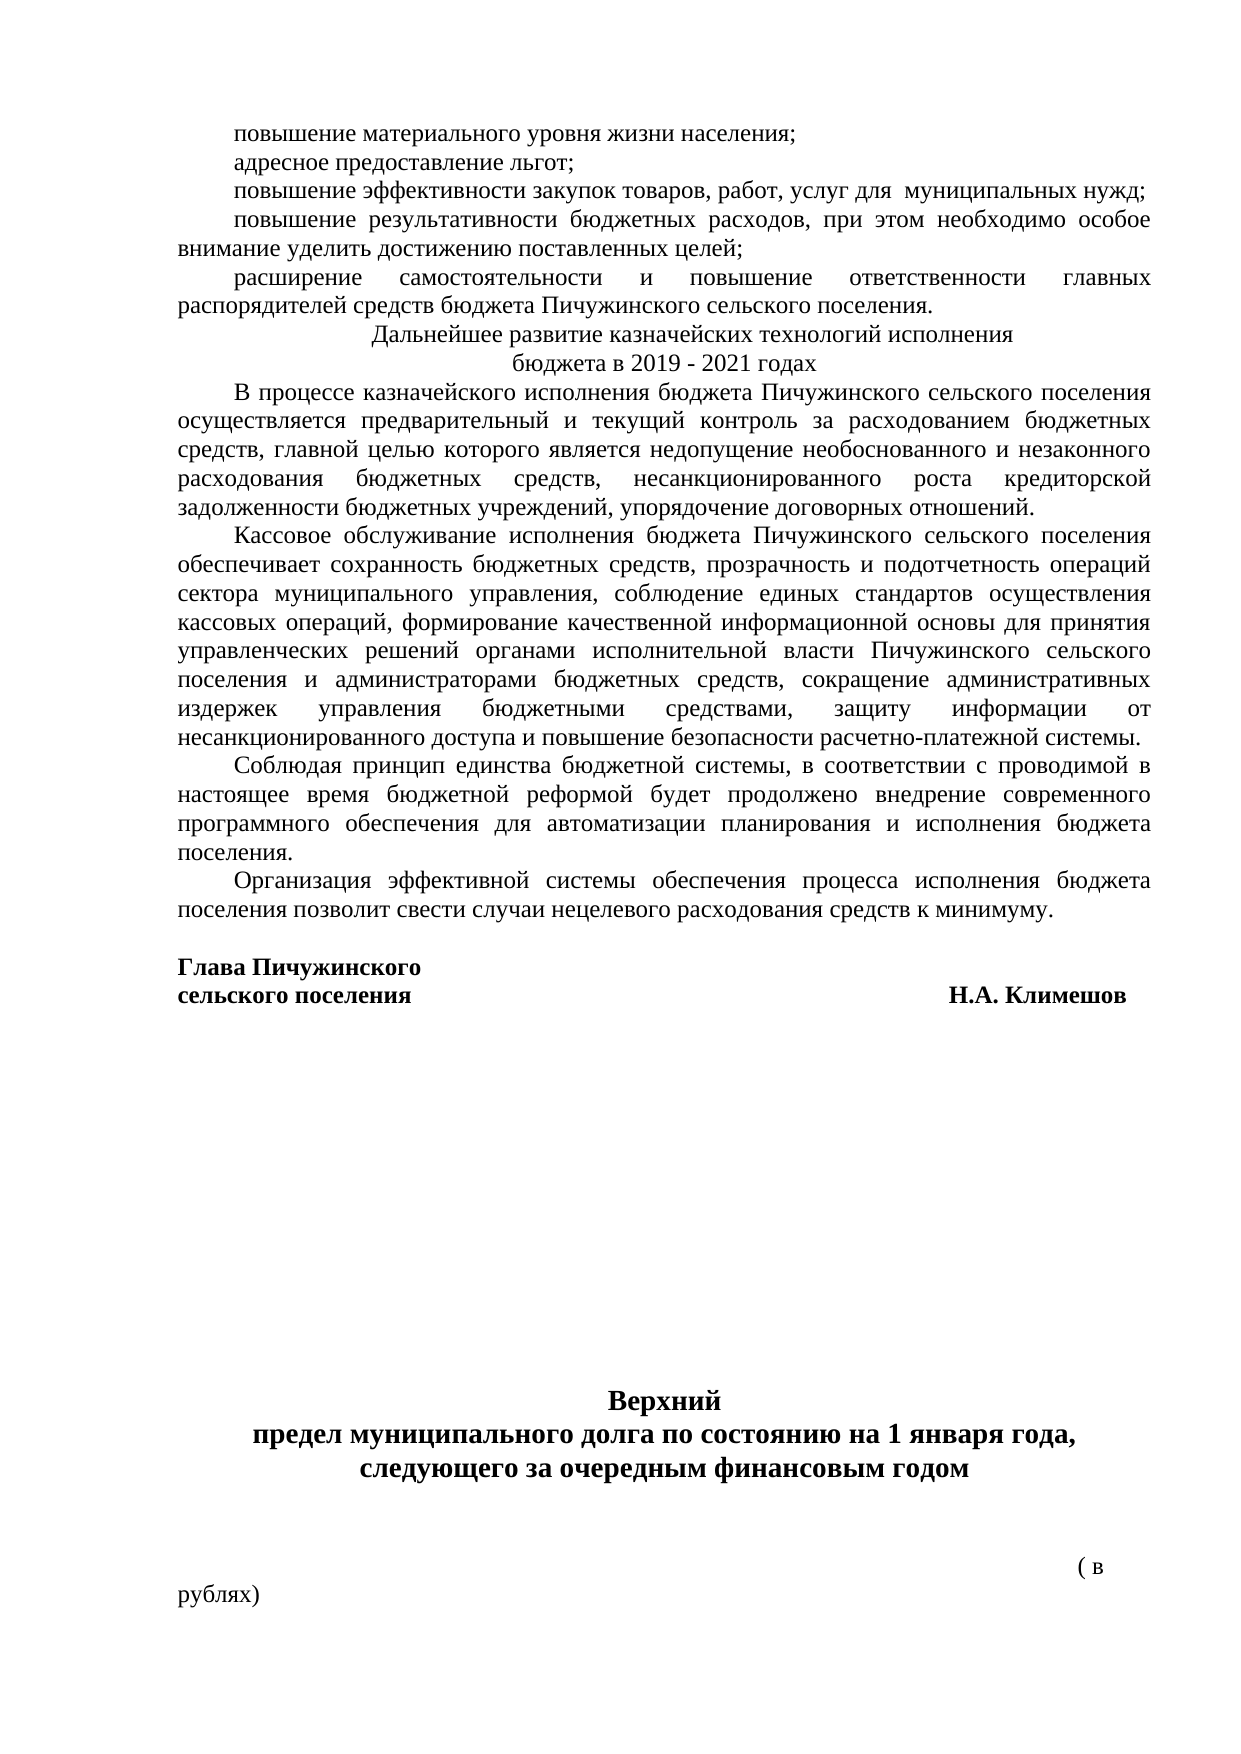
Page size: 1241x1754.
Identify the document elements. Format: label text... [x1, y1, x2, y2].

text Глава Пичужинского [177, 952, 1152, 981]
text повышение материального уровня жизни населения; [177, 118, 1152, 147]
text повышение результативности бюджетных расходов, при этом необходимо особое внимание уделить достижению поставленных целей; [177, 204, 1152, 262]
text Соблюдая принцип единства бюджетной системы, в соответствии с проводимой в настоящее время бюджетной реформой будет продолжено внедрение современного программного обеспечения для автоматизации планирования и исполнения бюджета поселения. [177, 751, 1152, 866]
text бюджета в 2019 - 2021 годах [177, 348, 1152, 377]
text Дальнейшее развитие казначейских технологий исполнения [177, 319, 1152, 348]
text Организация эффективной системы обеспечения процесса исполнения бюджета поселения позволит свести случаи нецелевого расходования средств к минимуму. [177, 866, 1152, 923]
text предел муниципального долга по состоянию на 1 января года, следующего за очередным финансовым годом [177, 1417, 1152, 1484]
text повышение эффективности закупок товаров, работ, услуг для муниципальных нужд; [177, 176, 1152, 204]
text ( в рублях) [177, 1551, 1152, 1608]
text адресное предоставление льгот; [177, 147, 1152, 176]
text Верхний [177, 1383, 1152, 1417]
text Кассовое обслуживание исполнения бюджета Пичужинского сельского поселения обеспечивает сохранность бюджетных средств, прозрачность и подотчетность операций сектора муниципального управления, соблюдение единых стандартов осуществления кассовых операций, формирование качественной информационной основы для принятия управленческих решений органами исполнительной власти Пичужинского сельского поселения и администраторами бюджетных средств, сокращение административных издержек управления бюджетными средствами, защиту информации от несанкционированного доступа и повышение безопасности расчетно-платежной системы. [177, 521, 1152, 751]
text В процессе казначейского исполнения бюджета Пичужинского сельского поселения осуществляется предварительный и текущий контроль за расходованием бюджетных средств, главной целью которого является недопущение необоснованного и незаконного расходования бюджетных средств, несанкционированного роста кредиторской задолженности бюджетных учреждений, упорядочение договорных отношений. [177, 377, 1152, 521]
text расширение самостоятельности и повышение ответственности главных распорядителей средств бюджета Пичужинского сельского поселения. [177, 262, 1152, 319]
text сельского поселения Н.А. Климешов [177, 981, 1152, 1009]
